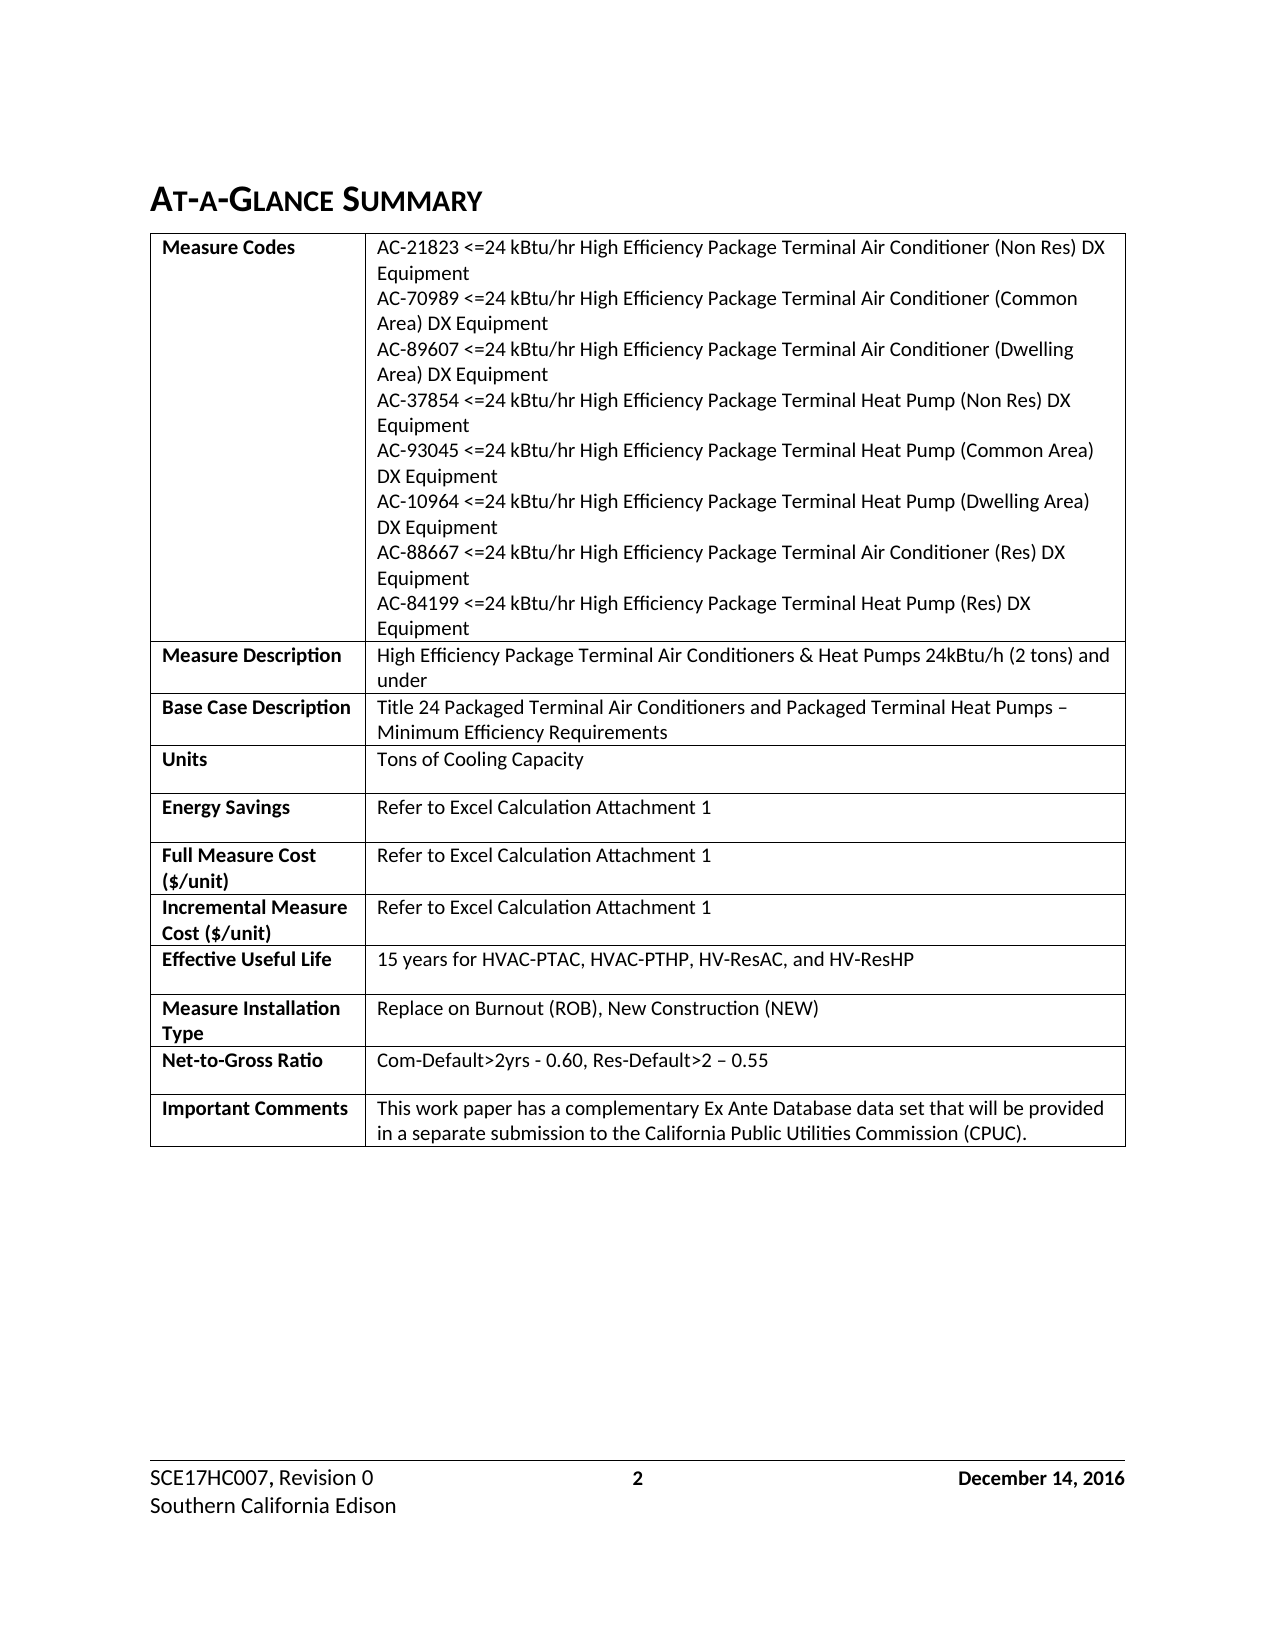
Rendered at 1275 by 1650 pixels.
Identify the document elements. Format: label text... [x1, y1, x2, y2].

table_cell Net-to-Gross Ratio [151, 1047, 365, 1094]
table_header Measure Codes [151, 234, 365, 641]
table_cell Refer to Excel Calculation Attachment 1 [366, 843, 1125, 893]
table_cell Title 24 Packaged Terminal Air Conditioners and Packaged Terminal Heat Pumps – Minimum Efficiency Requirements [366, 694, 1125, 745]
table_cell Important Comments [151, 1095, 365, 1146]
table_cell High Efficiency Package Terminal Air Conditioners & Heat Pumps 24kBtu/h (2 tons) and under [366, 642, 1125, 693]
table_cell Energy Savings [151, 794, 365, 842]
table_cell This work paper has a complementary Ex Ante Database data set that will be provided in a separate submission to the California Public Utilities Commission (CPUC). [366, 1095, 1125, 1146]
table_cell Com-Default>2yrs - 0.60, Res-Default>2 – 0.55 [366, 1047, 1125, 1094]
table_cell Tons of Cooling Capacity [366, 746, 1125, 793]
table_cell Measure Installation Type [151, 995, 365, 1046]
table_cell Incremental Measure Cost ($/unit) [151, 895, 365, 945]
table_cell Refer to Excel Calculation Attachment 1 [366, 895, 1125, 945]
table_cell 15 years for HVAC-PTAC, HVAC-PTHP, HV-ResAC, and HV-ResHP [366, 946, 1125, 994]
table_cell Units [151, 746, 365, 793]
subtitle At-a-Glance Summary [150, 175, 1125, 221]
table_cell Full Measure Cost ($/unit) [151, 843, 365, 893]
table_cell Effective Useful Life [151, 946, 365, 994]
table_cell Base Case Description [151, 694, 365, 745]
table_header AC-21823 <=24 kBtu/hr High Efficiency Package Terminal Air Conditioner (Non Res) DX Equipment AC-70989 <=24 kBtu/hr High Efficiency Package Terminal Air Conditioner (Common Area) DX Equipment AC-89607 <=24 kBtu/hr High Efficiency Package Terminal Air Conditioner (Dwelling Area) DX Equipment AC-37854 <=24 kBtu/hr High Efficiency Package Terminal Heat Pump (Non Res) DX Equipment AC-93045 <=24 kBtu/hr High Efficiency Package Terminal Heat Pump (Common Area) DX Equipment AC-10964 <=24 kBtu/hr High Efficiency Package Terminal Heat Pump (Dwelling Area) DX Equipment AC-88667 <=24 kBtu/hr High Efficiency Package Terminal Air Conditioner (Res) DX Equipment AC-84199 <=24 kBtu/hr High Efficiency Package Terminal Heat Pump (Res) DX Equipment [366, 234, 1125, 641]
table_cell Measure Description [151, 642, 365, 693]
table_cell Replace on Burnout (ROB), New Construction (NEW) [366, 995, 1125, 1046]
table_cell Refer to Excel Calculation Attachment 1 [366, 794, 1125, 842]
